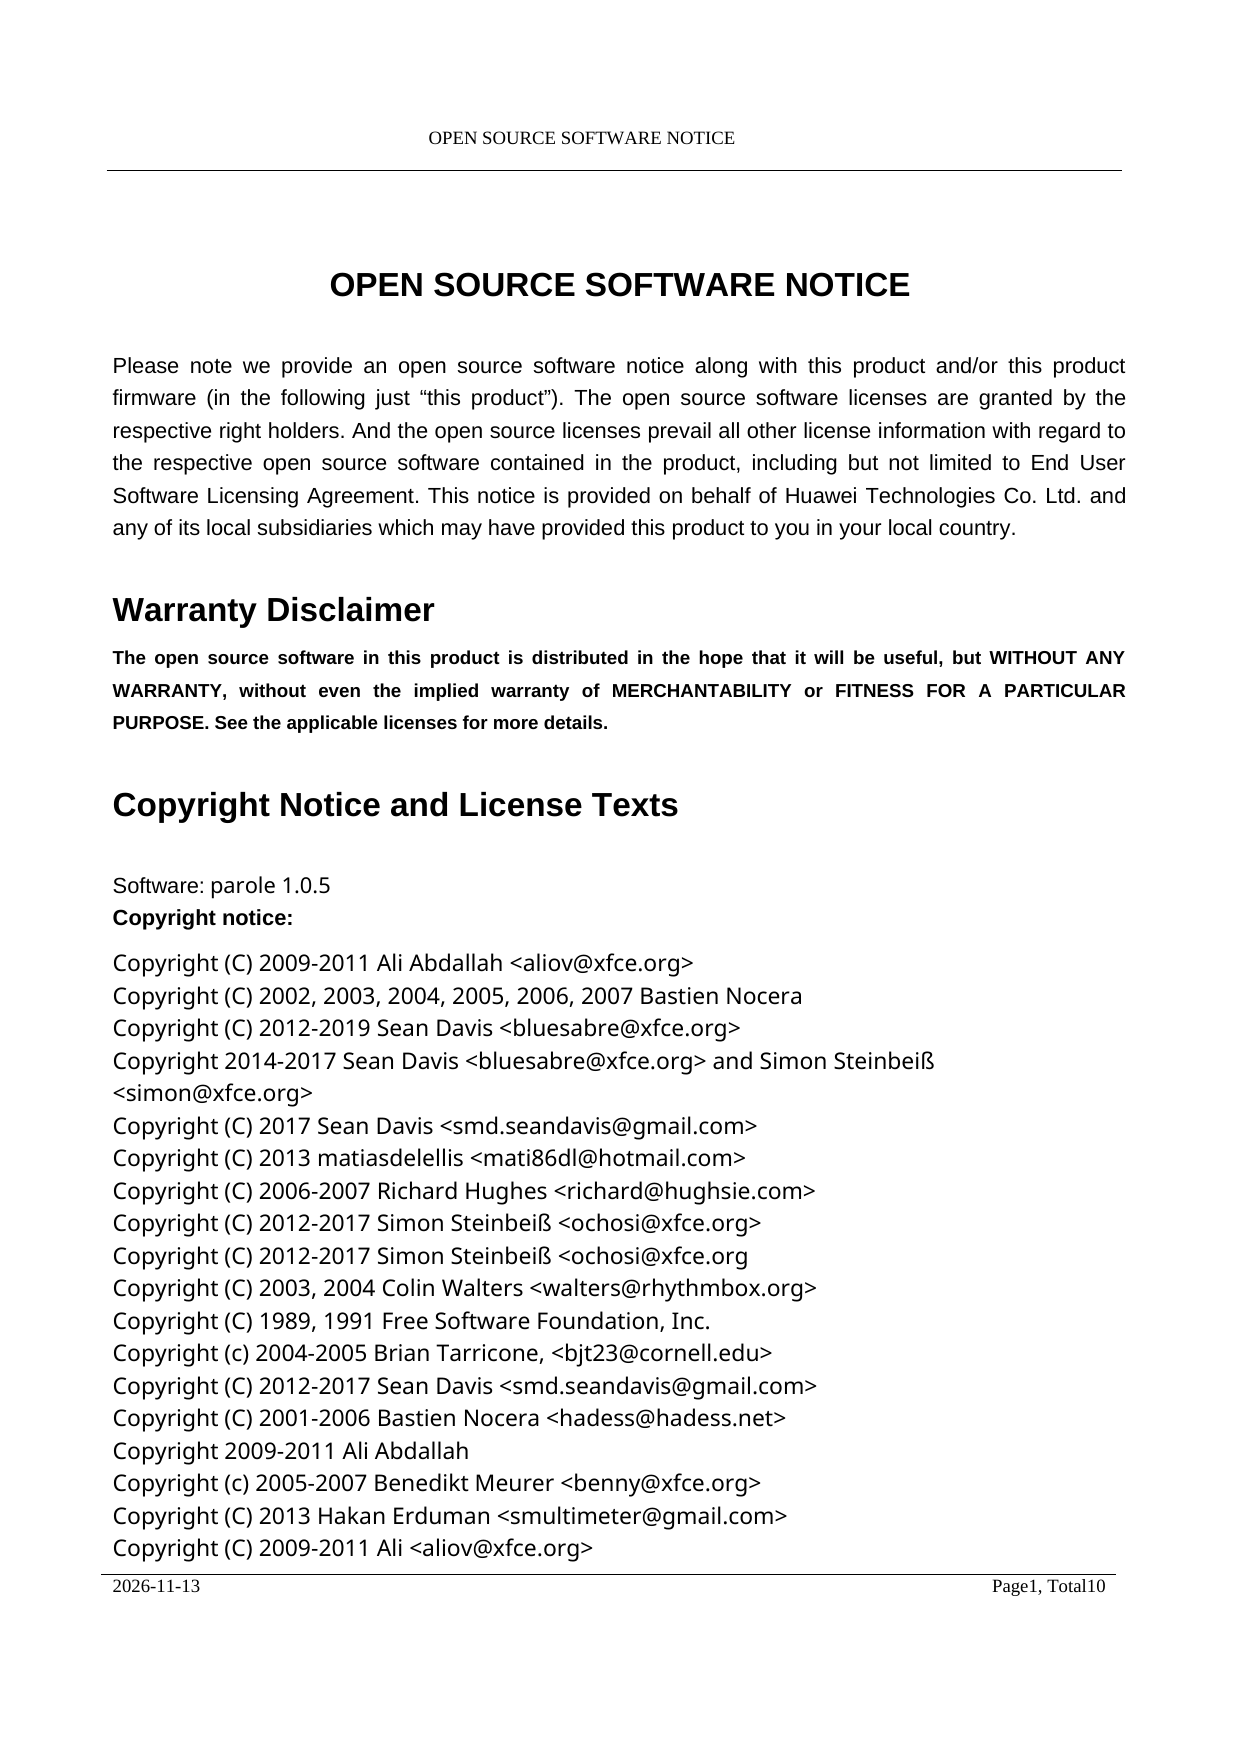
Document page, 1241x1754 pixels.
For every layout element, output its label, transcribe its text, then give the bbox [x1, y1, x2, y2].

text Warranty Disclaimer [112, 576, 1128, 641]
text The open source software in this product is distributed in the hope that it will be useful, but WITHOUT ANY WARRANTY, without even the implied warranty of MERCHANTABILITY or FITNESS FOR A PARTICULAR PURPOSE. See the applicable licenses for more details. [112, 641, 1128, 739]
text Copyright (C) 2009-2011 Ali Abdallah <aliov@xfce.org> [112, 947, 1128, 979]
text Please note we provide an open source software notice along with this product and/or this product firmware (in the following just “this product”). The open source software licenses are granted by the respective right holders. And the open source licenses prevail all other license information with regard to the respective open source software contained in the product, including but not limited to End User Software Licensing Agreement. This notice is provided on behalf of Huawei Technologies Co. Ltd. and any of its local subsidiaries which may have provided this product to you in your local country. [112, 349, 1128, 544]
text OPEN SOURCE SOFTWARE NOTICE [112, 251, 1128, 316]
text Copyright (C) 2017 Sean Davis <smd.seandavis@gmail.com> [112, 1109, 1128, 1142]
text Copyright Notice and License Texts [112, 771, 1128, 836]
text Copyright (C) 2001-2006 Bastien Nocera <hadess@hadess.net> [112, 1402, 1128, 1434]
text Copyright (C) 2003, 2004 Colin Walters <walters@rhythmbox.org> [112, 1272, 1128, 1304]
text Copyright (C) 2012-2019 Sean Davis <bluesabre@xfce.org> [112, 1012, 1128, 1044]
text Copyright (C) 1989, 1991 Free Software Foundation, Inc. [112, 1304, 1128, 1337]
text Copyright (C) 2013 matiasdelellis <mati86dl@hotmail.com> [112, 1142, 1128, 1174]
text Copyright 2009-2011 Ali Abdallah [112, 1434, 1128, 1467]
text Copyright (C) 2012-2017 Simon Steinbeiß <ochosi@xfce.org [112, 1239, 1128, 1272]
text Copyright 2014-2017 Sean Davis <bluesabre@xfce.org> and Simon Steinbeiß <simon@xfce.org> [112, 1044, 1128, 1109]
text Copyright (C) 2009-2011 Ali <aliov@xfce.org> [112, 1532, 1128, 1564]
text Software: parole 1.0.5 [112, 869, 1128, 901]
text Copyright (C) 2013 Hakan Erduman <smultimeter@gmail.com> [112, 1499, 1128, 1532]
text Copyright notice: [112, 901, 1128, 934]
text Copyright (c) 2004-2005 Brian Tarricone, <bjt23@cornell.edu> [112, 1337, 1128, 1369]
text Copyright (C) 2012-2017 Sean Davis <smd.seandavis@gmail.com> [112, 1369, 1128, 1402]
text Copyright (c) 2005-2007 Benedikt Meurer <benny@xfce.org> [112, 1467, 1128, 1499]
text Copyright (C) 2012-2017 Simon Steinbeiß <ochosi@xfce.org> [112, 1207, 1128, 1239]
text Copyright (C) 2006-2007 Richard Hughes <richard@hughsie.com> [112, 1174, 1128, 1207]
text Copyright (C) 2002, 2003, 2004, 2005, 2006, 2007 Bastien Nocera [112, 979, 1128, 1012]
